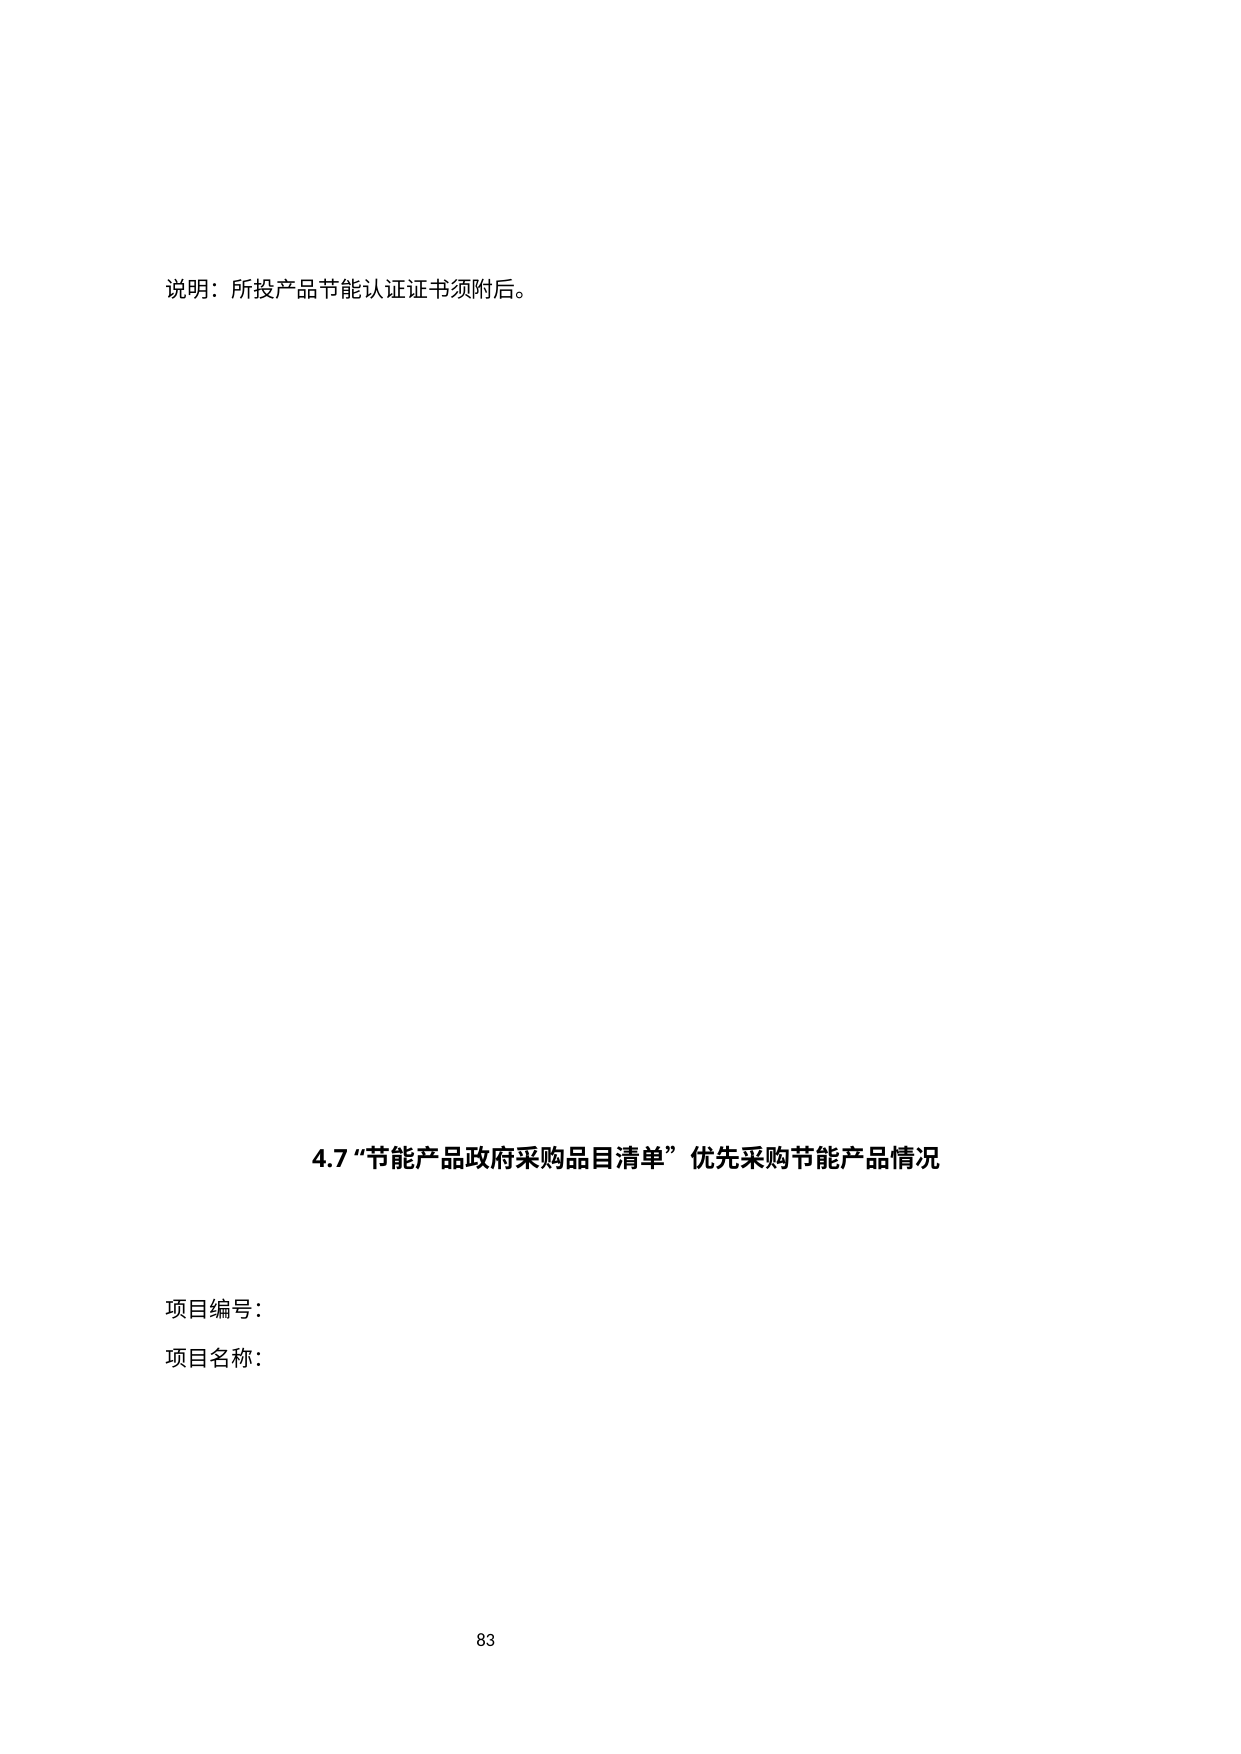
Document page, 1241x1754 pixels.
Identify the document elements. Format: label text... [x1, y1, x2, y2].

text 项目名称： [165, 1340, 1087, 1373]
text 4.7 “节能产品政府采购品目清单”优先采购节能产品情况 [165, 1124, 1087, 1189]
text 说明：所投产品节能认证证书须附后。 [165, 272, 1087, 304]
text 项目编号： [165, 1292, 1087, 1324]
